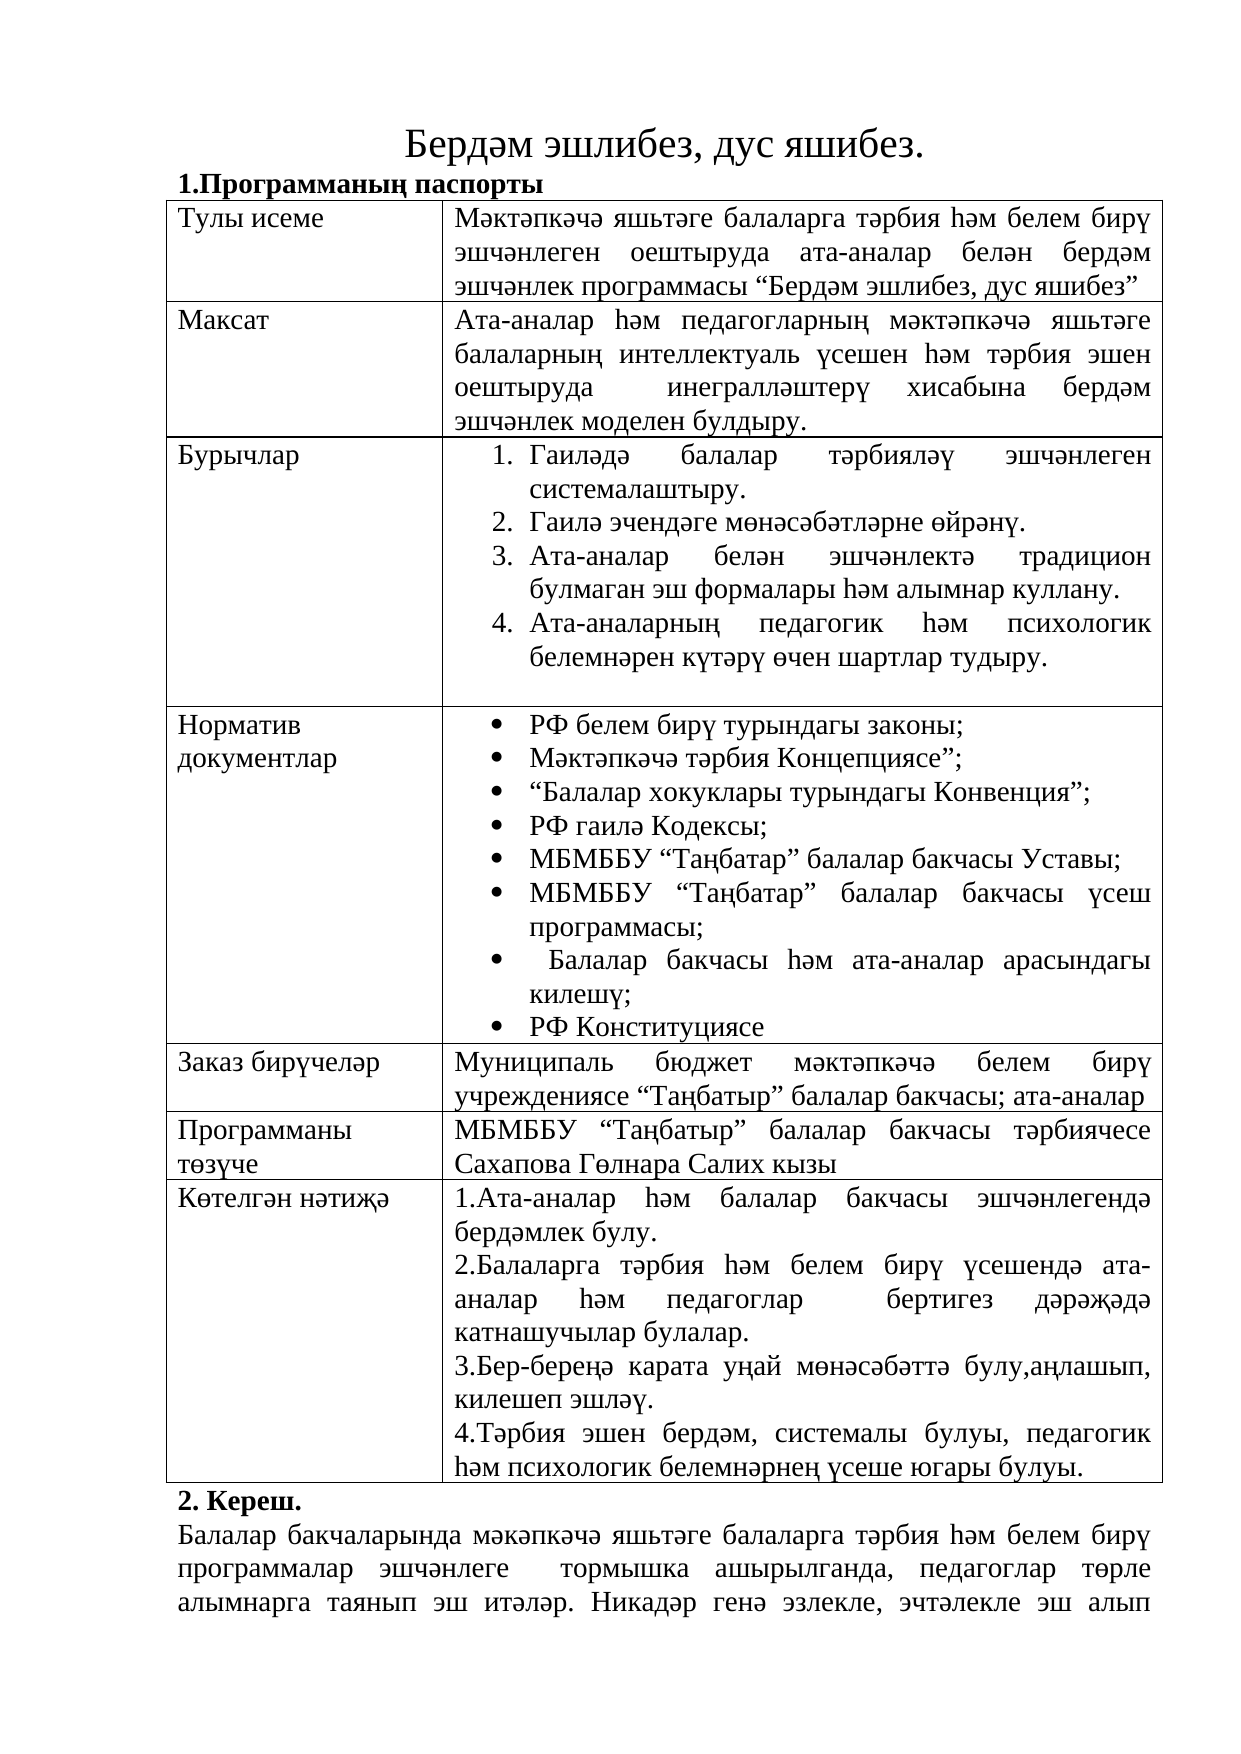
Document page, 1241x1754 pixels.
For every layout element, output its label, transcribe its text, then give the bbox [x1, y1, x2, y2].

table_cell Бурычлар [167, 438, 442, 706]
table_cell Гаиләдә балалар тәрбияләү эшчәнлеген системалаштыру. Гаилә эчендәге мөнәсәбәтләрне өйрәнү. Ата-аналар белән эшчәнлектә традицион булмаган эш формалары һәм алымнар куллану. Ата-аналарның педагогик һәм психологик белемнәрен күтәрү өчен шартлар тудыру. [443, 438, 1162, 706]
text 2. Кереш. [177, 1483, 1152, 1517]
table_header Тулы исеме [167, 201, 442, 301]
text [177, 1517, 1152, 1617]
table_cell Норматив документлар [167, 707, 442, 1043]
table_cell Заказ бирүчеләр [167, 1044, 442, 1111]
table_header Мәктәпкәчә яшьтәге балаларга тәрбия һәм белем бирү эшчәнлеген оештыруда ата-аналар белән бердәм эшчәнлек программасы “Бердәм эшлибез, дус яшибез” [443, 201, 1162, 301]
table_cell 1.Ата-аналар һәм балалар бакчасы эшчәнлегендә бердәмлек булу. 2.Балаларга тәрбия һәм белем бирү үсешендә ата-аналар һәм педагоглар бертигез дәрәҗәдә катнашучылар булалар. 3.Бер-береңә карата уңай мөнәсәбәттә булу,аңлашып, килешеп эшләү. 4.Тәрбия эшен бердәм, системалы булуы, педагогик һәм психологик белемнәрнең үсеше югары булуы. [443, 1180, 1162, 1482]
table_cell Ата-аналар һәм педагогларның мәктәпкәчә яшьтәге балаларның интеллектуаль үсешен һәм тәрбия эшен оештыруда инегралләштерү хисабына бердәм эшчәнлек моделен булдыру. [443, 302, 1162, 436]
text Бердәм эшлибез, дус яшибез. [177, 118, 1152, 166]
table_cell Муниципаль бюджет мәктәпкәчә белем бирү учреждениясе “Таңбатыр” балалар бакчасы; ата-аналар [443, 1044, 1162, 1111]
table_cell РФ белем бирү турындагы законы; Мәктәпкәчә тәрбия Концепциясе”; “Балалар хокуклары турындагы Конвенция”; РФ гаилә Кодексы; МБМББУ “Таңбатар” балалар бакчасы Уставы; МБМББУ “Таңбатар” балалар бакчасы үсеш программасы; Балалар бакчасы һәм ата-аналар арасындагы килешү; РФ Конституциясе [443, 707, 1162, 1043]
table_cell Программаны төзүче [167, 1112, 442, 1179]
table_cell Максат [167, 302, 442, 436]
table_cell МБМББУ “Таңбатыр” балалар бакчасы тәрбиячесе Сахапова Гөлнара Салих кызы [443, 1112, 1162, 1179]
table_cell Көтелгән нәтиҗә [167, 1180, 442, 1482]
text 1.Программаның паспорты [177, 166, 1152, 199]
